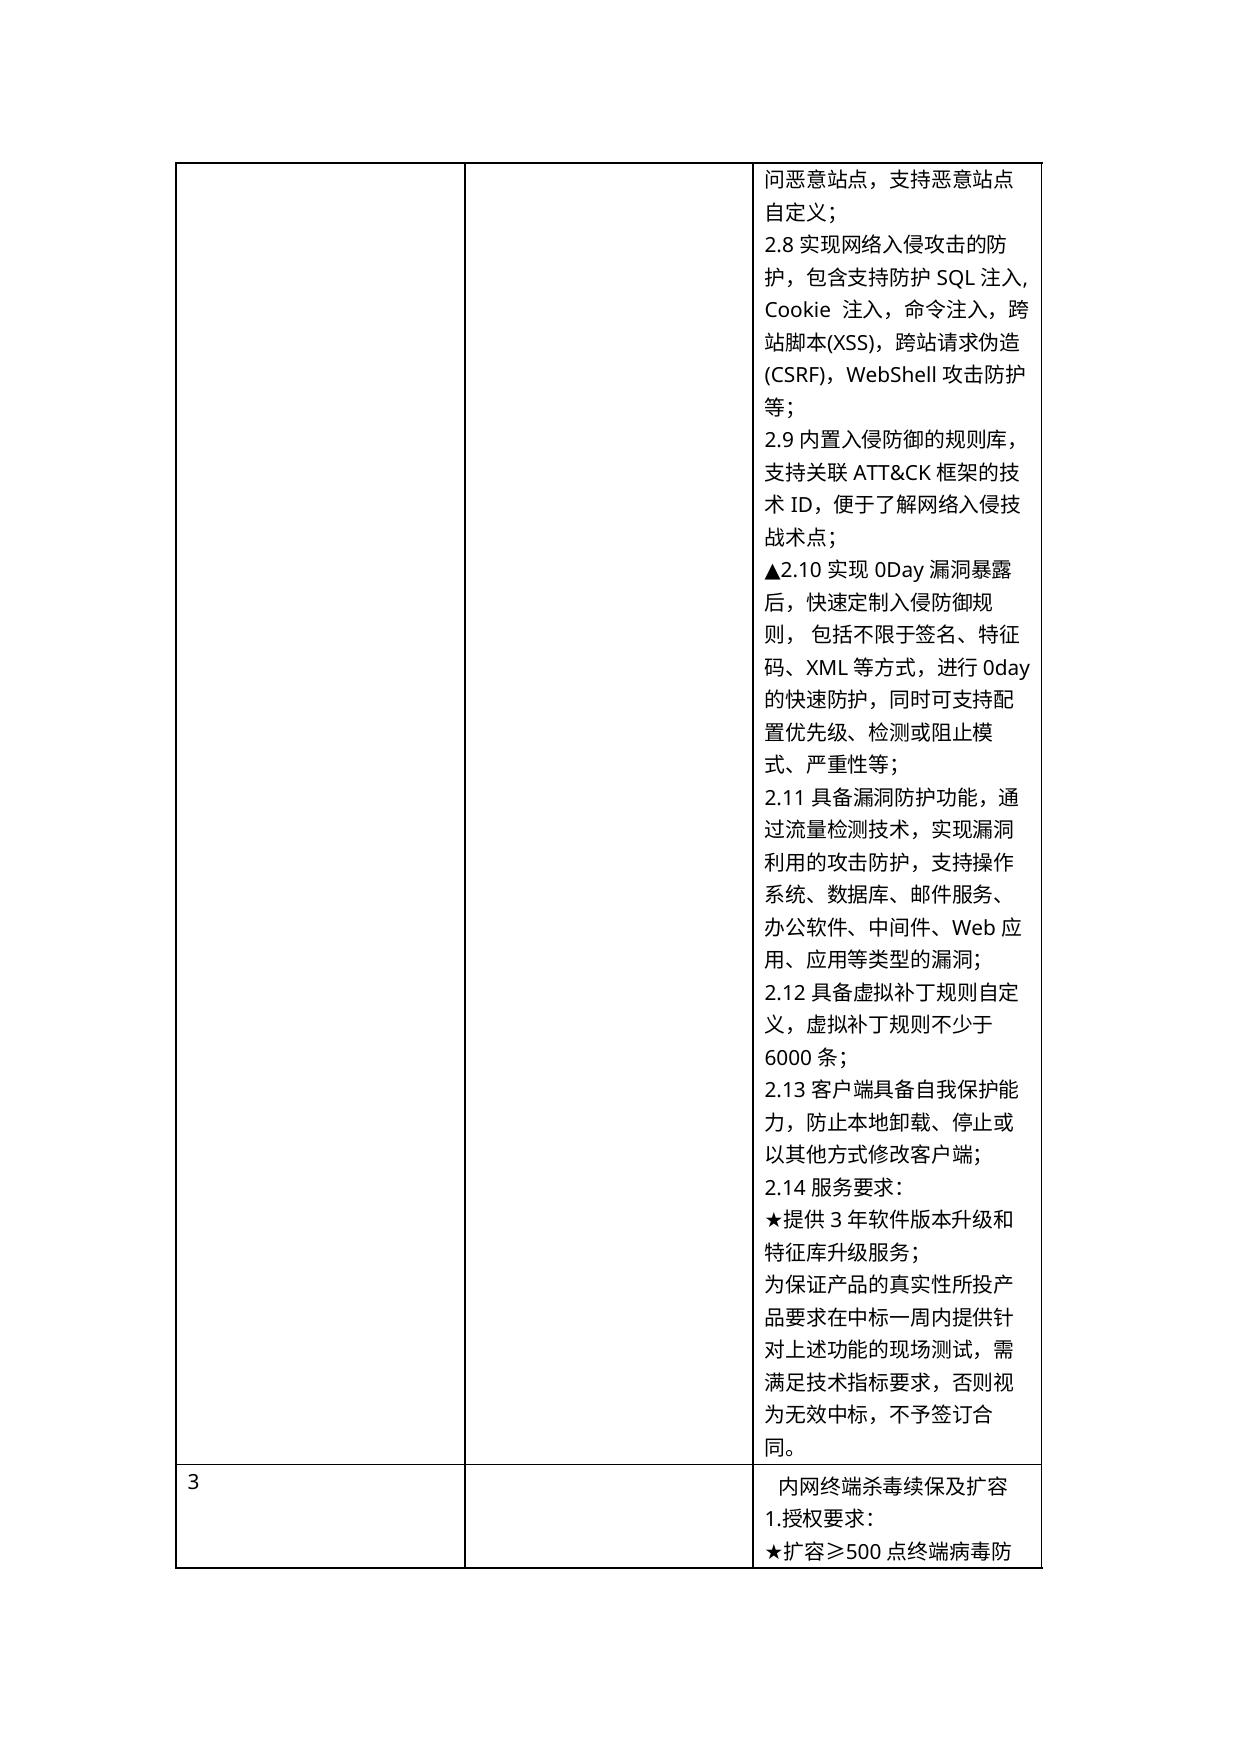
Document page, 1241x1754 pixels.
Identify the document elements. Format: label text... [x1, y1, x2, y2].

table_cell 2 [177, 164, 464, 1463]
table_cell [466, 164, 752, 1463]
table_cell [466, 1465, 752, 1567]
table_cell 3 [177, 1465, 464, 1567]
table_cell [754, 1465, 1041, 1567]
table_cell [754, 164, 1041, 1463]
